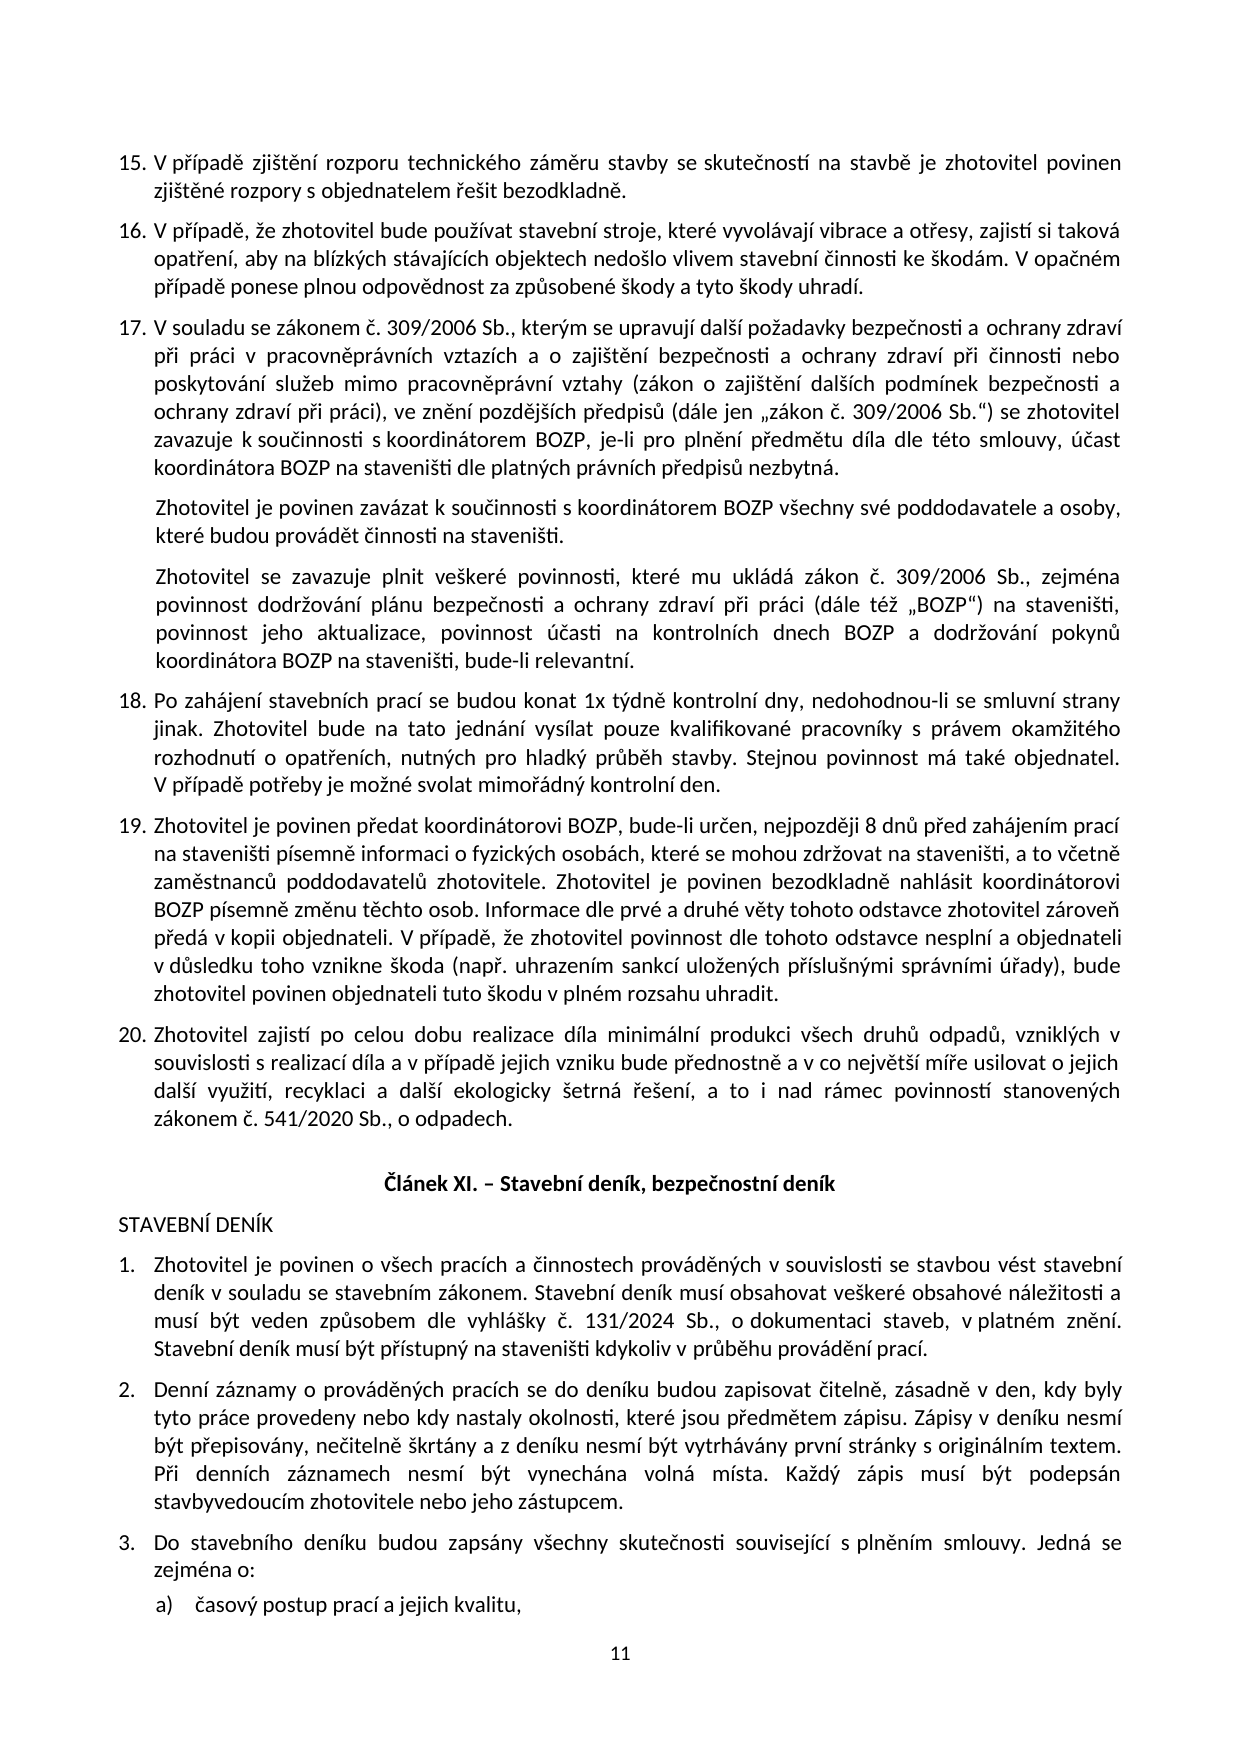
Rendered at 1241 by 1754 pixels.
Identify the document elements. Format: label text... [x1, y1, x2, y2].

list časový postup prací a jejich kvalitu, [155, 1590, 1122, 1618]
list Zhotovitel je povinen o všech pracích a činnostech prováděných v souvislosti se stavbou vést stavební deník v souladu se stavebním zákonem. Stavební deník musí obsahovat veškeré obsahové náležitosti a musí být veden způsobem dle vyhlášky č. 131/2024 Sb., o dokumentaci staveb, v platném znění. Stavební deník musí být přístupný na staveništi kdykoliv v průběhu provádění prací. [118, 1250, 1122, 1362]
list Po zahájení stavebních prací se budou konat 1x týdně kontrolní dny, nedohodnou-li se smluvní strany jinak. Zhotovitel bude na tato jednání vysílat pouze kvalifikované pracovníky s právem okamžitého rozhodnutí o opatřeních, nutných pro hladký průběh stavby. Stejnou povinnost má také objednatel. V případě potřeby je možné svolat mimořádný kontrolní den. [118, 687, 1122, 799]
text Zhotovitel se zavazuje plnit veškeré povinnosti, které mu ukládá zákon č. 309/2006 Sb., zejména povinnost dodržování plánu bezpečnosti a ochrany zdraví při práci (dále též „BOZP“) na staveništi, povinnost jeho aktualizace, povinnost účasti na kontrolních dnech BOZP a dodržování pokynů koordinátora BOZP na staveništi, bude-li relevantní. [155, 562, 1122, 674]
list Zhotovitel je povinen předat koordinátorovi BOZP, bude-li určen, nejpozději 8 dnů před zahájením prací na staveništi písemně informaci o fyzických osobách, které se mohou zdržovat na staveništi, a to včetně zaměstnanců poddodavatelů zhotovitele. Zhotovitel je povinen bezodkladně nahlásit koordinátorovi BOZP písemně změnu těchto osob. Informace dle prvé a druhé věty tohoto odstavce zhotovitel zároveň předá v kopii objednateli. V případě, že zhotovitel povinnost dle tohoto odstavce nesplní a objednateli v důsledku toho vznikne škoda (např. uhrazením sankcí uložených příslušnými správními úřady), bude zhotovitel povinen objednateli tuto škodu v plném rozsahu uhradit. [118, 811, 1122, 1007]
list V případě, že zhotovitel bude používat stavební stroje, které vyvolávají vibrace a otřesy, zajistí si taková opatření, aby na blízkých stávajících objektech nedošlo vlivem stavební činnosti ke škodám. V opačném případě ponese plnou odpovědnost za způsobené škody a tyto škody uhradí. [118, 216, 1122, 300]
text stavební deník [118, 1210, 1122, 1238]
text Zhotovitel je povinen zavázat k součinnosti s koordinátorem BOZP všechny své poddodavatele a osoby, které budou provádět činnosti na staveništi. [155, 493, 1122, 549]
list V případě zjištění rozporu technického záměru stavby se skutečností na stavbě je zhotovitel povinen zjištěné rozpory s objednatelem řešit bezodkladně. [118, 148, 1122, 204]
list Do stavebního deníku budou zapsány všechny skutečnosti související s plněním smlouvy. Jedná se zejména o: [118, 1528, 1122, 1584]
list V souladu se zákonem č. 309/2006 Sb., kterým se upravují další požadavky bezpečnosti a ochrany zdraví při práci v pracovněprávních vztazích a o zajištění bezpečnosti a ochrany zdraví při činnosti nebo poskytování služeb mimo pracovněprávní vztahy (zákon o zajištění dalších podmínek bezpečnosti a ochrany zdraví při práci), ve znění pozdějších předpisů (dále jen „zákon č. 309/2006 Sb.“) se zhotovitel zavazuje k součinnosti s koordinátorem BOZP, je-li pro plnění předmětu díla dle této smlouvy, účast koordinátora BOZP na staveništi dle platných právních předpisů nezbytná. [118, 313, 1122, 481]
list Zhotovitel zajistí po celou dobu realizace díla minimální produkci všech druhů odpadů, vzniklých v souvislosti s realizací díla a v případě jejich vzniku bude přednostně a v co největší míře usilovat o jejich další využití, recyklaci a další ekologicky šetrná řešení, a to i nad rámec povinností stanovených zákonem č. 541/2020 Sb., o odpadech. [118, 1020, 1122, 1132]
subtitle Stavební deník, bezpečnostní deník [155, 1169, 1122, 1197]
list Denní záznamy o prováděných pracích se do deníku budou zapisovat čitelně, zásadně v den, kdy byly tyto práce provedeny nebo kdy nastaly okolnosti, které jsou předmětem zápisu. Zápisy v deníku nesmí být přepisovány, nečitelně škrtány a z deníku nesmí být vytrhávány první stránky s originálním textem. Při denních záznamech nesmí být vynechána volná místa. Každý zápis musí být podepsán stavbyvedoucím zhotovitele nebo jeho zástupcem. [118, 1375, 1122, 1515]
